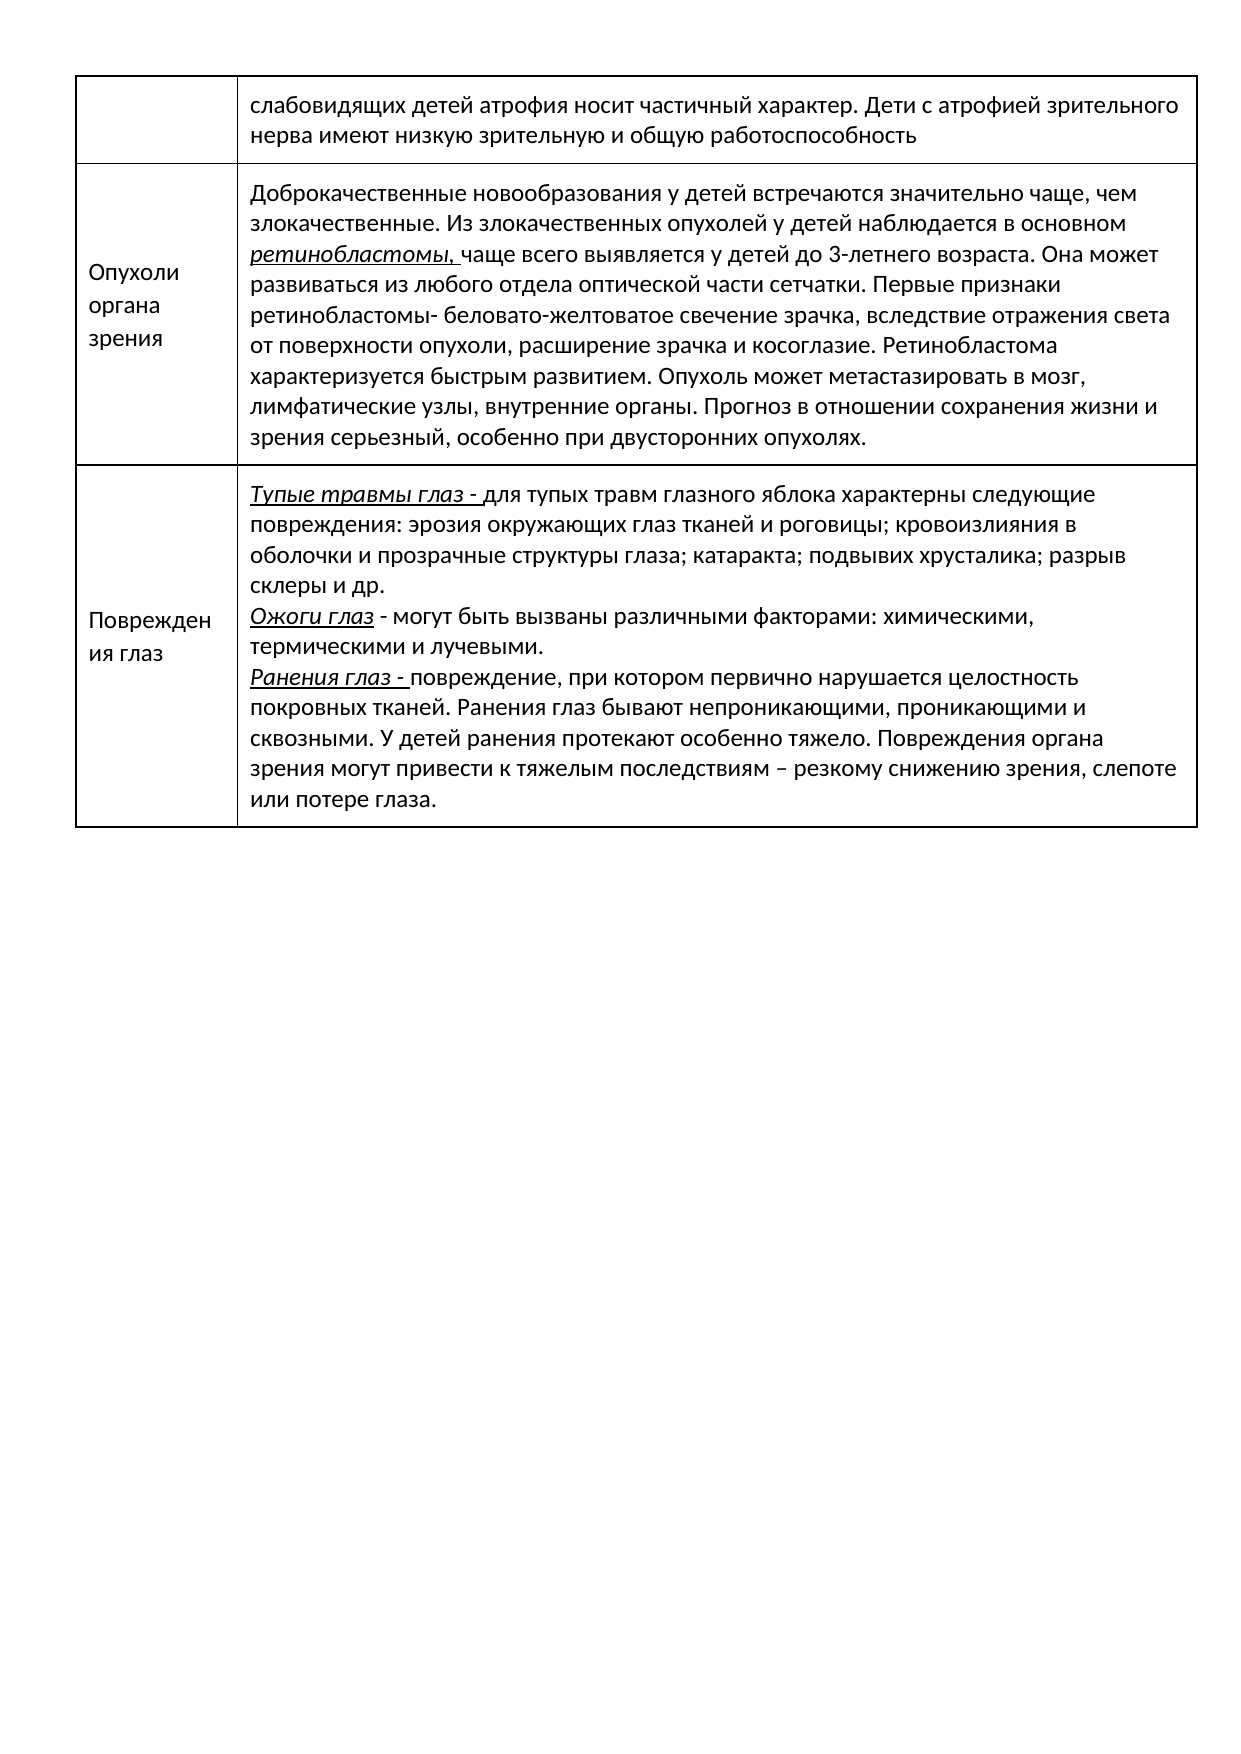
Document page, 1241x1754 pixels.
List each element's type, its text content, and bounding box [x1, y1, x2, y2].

table_cell Повреждения глаз [77, 466, 237, 826]
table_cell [238, 77, 1196, 163]
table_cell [77, 77, 237, 163]
table_cell Опухоли органа зрения [77, 164, 237, 464]
table_cell Доброкачественные новообразования у детей встречаются значительно чаще, чем злокачественные. Из злокачественных опухолей у детей наблюдается в основном ретинобластомы, чаще всего выявляется у детей до 3-летнего возраста. Она может развиваться из любого отдела оптической части сетчатки. Первые признаки ретинобластомы- беловато-желтоватое свечение зрачка, вследствие отражения света от поверхности опухоли, расширение зрачка и косоглазие. Ретинобластома характеризуется быстрым развитием. Опухоль может метастазировать в мозг, лимфатические узлы, внутренние органы. Прогноз в отношении сохранения жизни и зрения серьезный, особенно при двусторонних опухолях. [238, 164, 1196, 464]
table_cell Тупые травмы глаз - для тупых травм глазного яблока характерны следующие повреждения: эрозия окружающих глаз тканей и роговицы; кровоизлияния в оболочки и прозрачные структуры глаза; катаракта; подвывих хрусталика; разрыв склеры и др. Ожоги глаз - могут быть вызваны различными факторами: химическими, термическими и лучевыми. Ранения глаз - повреждение, при котором первично нарушается целостность покровных тканей. Ранения глаз бывают непроникающими, проникающими и сквозными. У детей ранения протекают особенно тяжело. Повреждения органа зрения могут привести к тяжелым последствиям – резкому снижению зрения, слепоте или потере глаза. [238, 466, 1196, 826]
